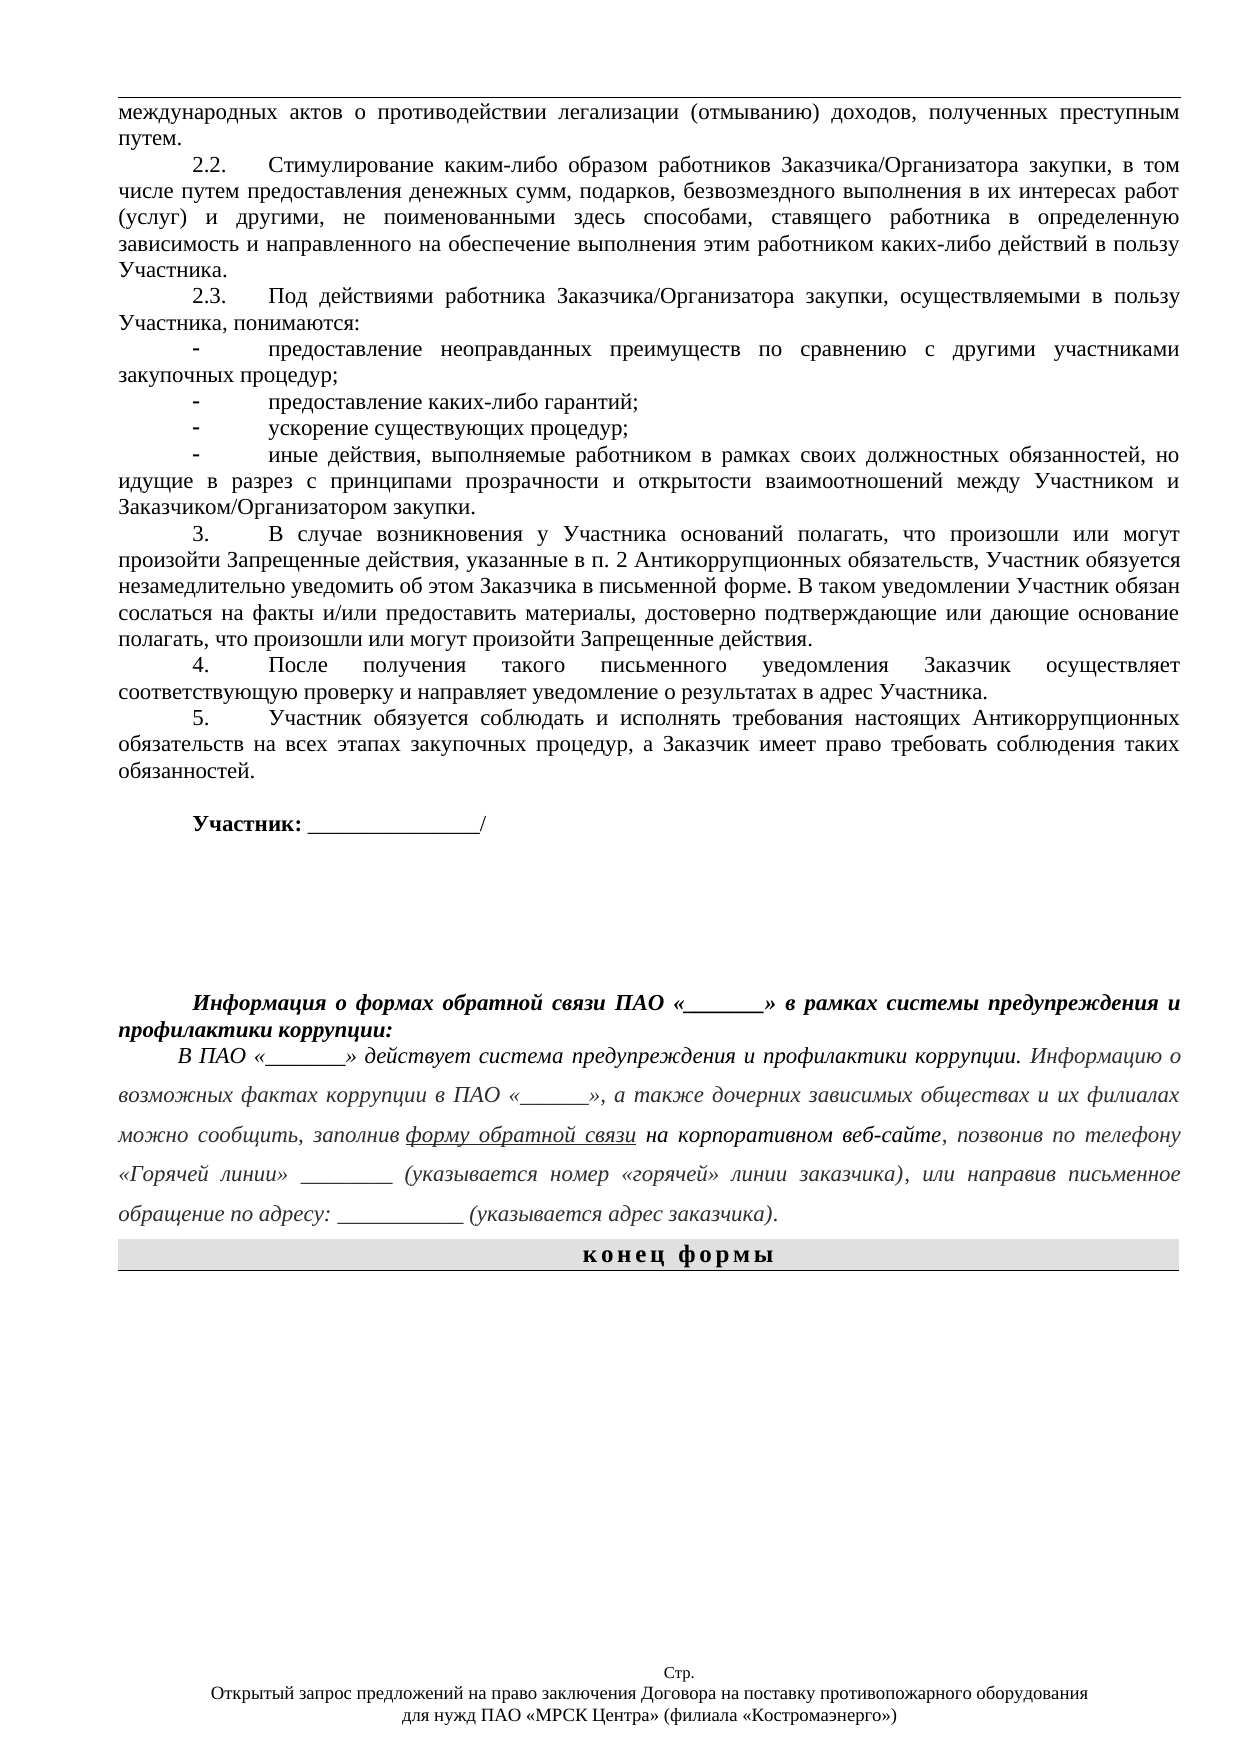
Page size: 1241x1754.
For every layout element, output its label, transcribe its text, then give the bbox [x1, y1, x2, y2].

list Cтимулирование каким-либо образом работников Заказчика/Организатора закупки, в том числе путем предоставления денежных сумм, подарков, безвозмездного выполнения в их интересах работ (услуг) и другими, не поименованными здесь способами, ставящего работника в определенную зависимость и направленного на обеспечение выполнения этим работником каких-либо действий в пользу Участника. [118, 151, 1181, 282]
list предоставление неоправданных преимуществ по сравнению с другими участниками закупочных процедур; [118, 335, 1181, 388]
list иные действия, выполняемые работником в рамках своих должностных обязанностей, но идущие в разрез с принципами прозрачности и открытости взаимоотношений между Участником и Заказчиком/Организатором закупки. [118, 441, 1181, 520]
list Под действиями работника Заказчика/Организатора закупки, осуществляемыми в пользу Участника, понимаются: [118, 282, 1181, 335]
list В случае возникновения у Участника оснований полагать, что произошли или могут произойти Запрещенные действия, указанные в п. 2 Антикоррупционных обязательств, Участник обязуется незамедлительно уведомить об этом Заказчика в письменной форме. В таком уведомлении Участник обязан сослаться на факты и/или предоставить материалы, достоверно подтверждающие или дающие основание полагать, что произошли или могут произойти Запрещенные действия. [118, 520, 1181, 651]
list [118, 98, 1181, 151]
list Участник обязуется соблюдать и исполнять требования настоящих Антикоррупционных обязательств на всех этапах закупочных процедур, а Заказчик имеет право требовать соблюдения таких обязанностей. [118, 704, 1181, 783]
list предоставление каких-либо гарантий; [118, 388, 1181, 414]
text В ПАО «_______» действует система предупреждения и профилактики коррупции. Информацию о возможных фактах коррупции в ПАО «______», а также дочерних зависимых обществах и их филиалах можно сообщить, заполнив форму обратной связи на корпоративном веб-сайте, позвонив по телефону «Горячей линии» ________ (указывается номер «горячей» линии заказчика), или направив письменное обращение по адресу: ___________ (указывается адрес заказчика). [118, 1108, 1181, 1160]
text Участник: _______________/ [118, 809, 1181, 836]
text Информация о формах обратной связи ПАО «_______» в рамках системы предупреждения и профилактики коррупции: [118, 989, 1181, 1042]
text В ПАО «_______» действует система предупреждения и профилактики коррупции. Информацию о возможных фактах коррупции в ПАО «______», а также дочерних зависимых обществах и их филиалах можно сообщить, заполнив форму обратной связи на корпоративном веб-сайте, позвонив по телефону «Горячей линии» ________ (указывается номер «горячей» линии заказчика), или направив письменное обращение по адресу: ___________ (указывается адрес заказчика). [118, 1042, 1181, 1081]
list ускорение существующих процедур; [118, 414, 1181, 441]
list После получения такого письменного уведомления Заказчик осуществляет соответствующую проверку и направляет уведомление о результатах в адрес Участника. [118, 651, 1181, 704]
text В ПАО «_______» действует система предупреждения и профилактики коррупции. Информацию о возможных фактах коррупции в ПАО «______», а также дочерних зависимых обществах и их филиалах можно сообщить, заполнив форму обратной связи на корпоративном веб-сайте, позвонив по телефону «Горячей линии» ________ (указывается номер «горячей» линии заказчика), или направив письменное обращение по адресу: ___________ (указывается адрес заказчика). [118, 1187, 1181, 1226]
text конец формы [118, 1239, 1179, 1270]
